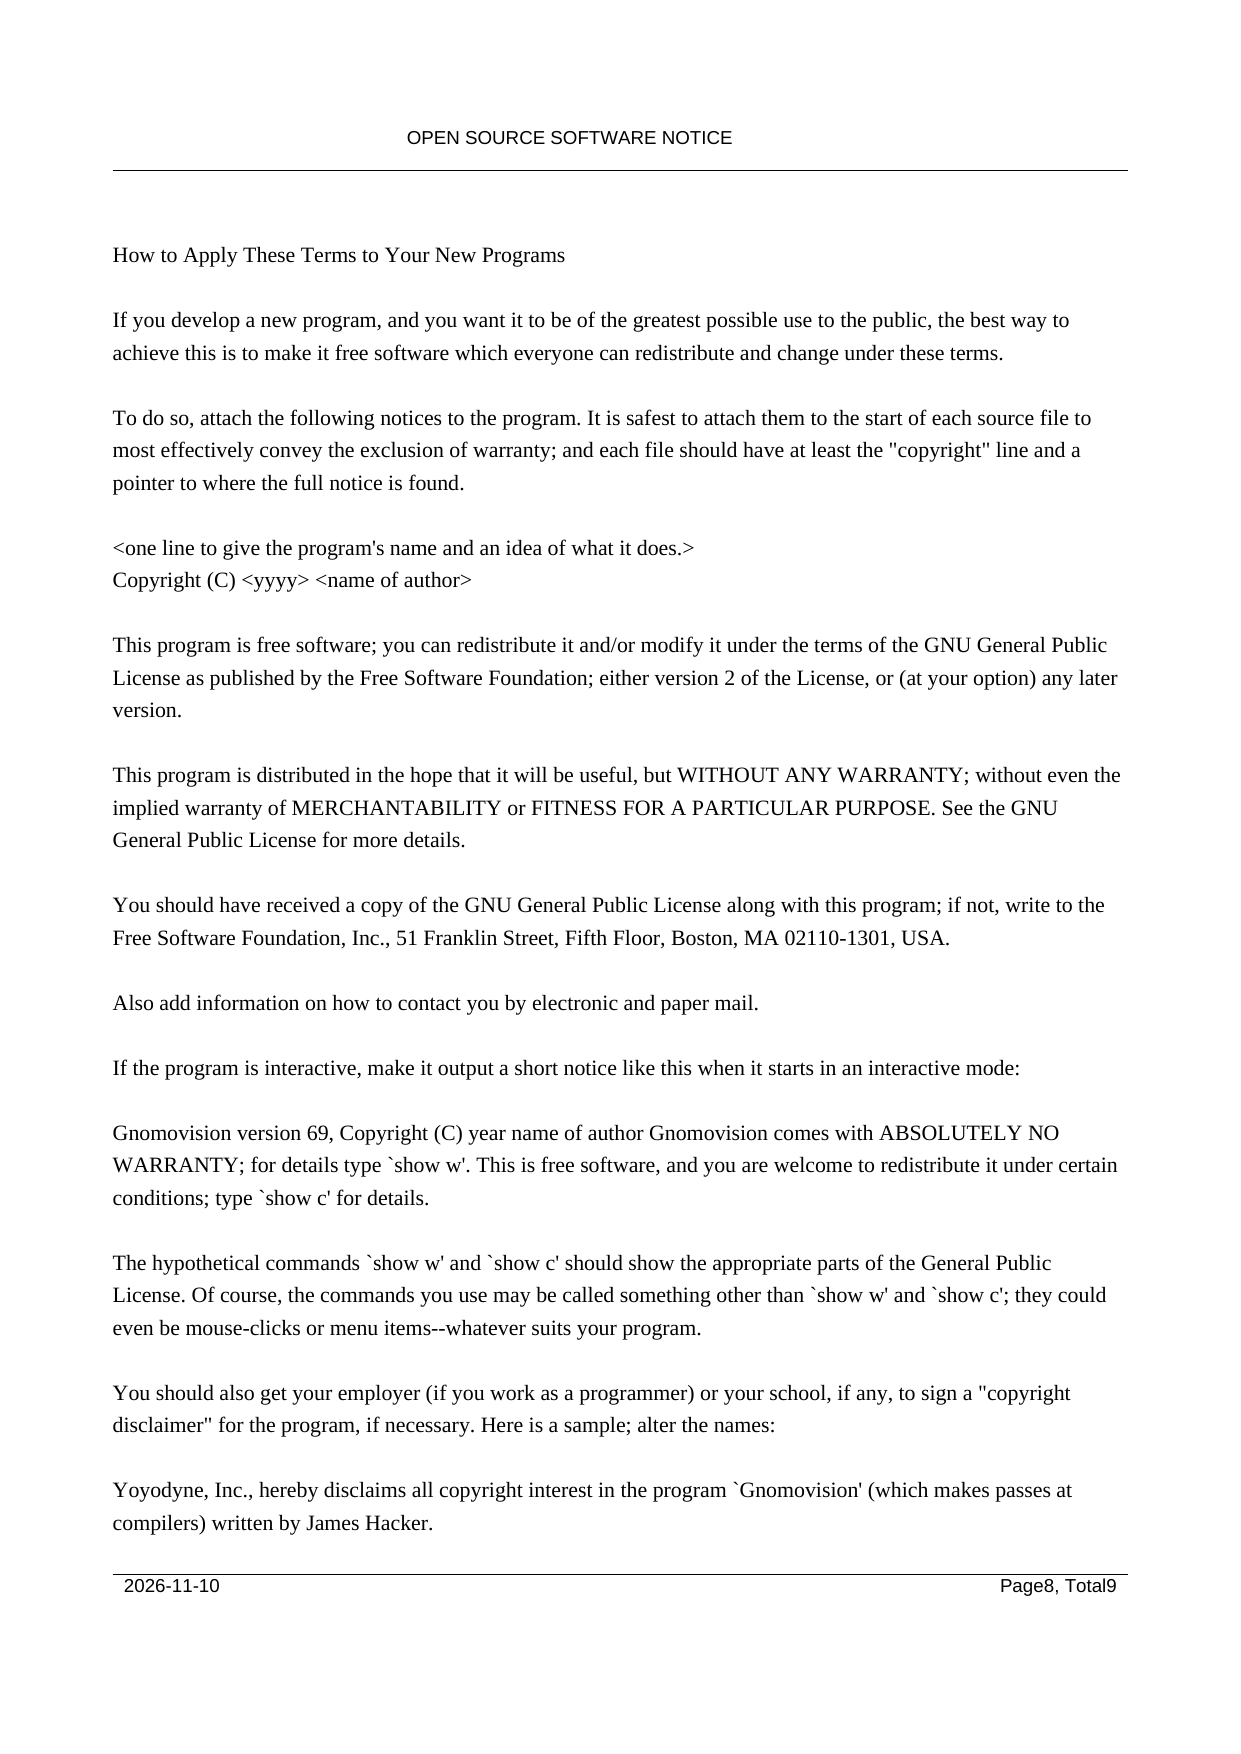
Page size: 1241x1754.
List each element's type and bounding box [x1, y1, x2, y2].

text [112, 206, 1128, 1539]
